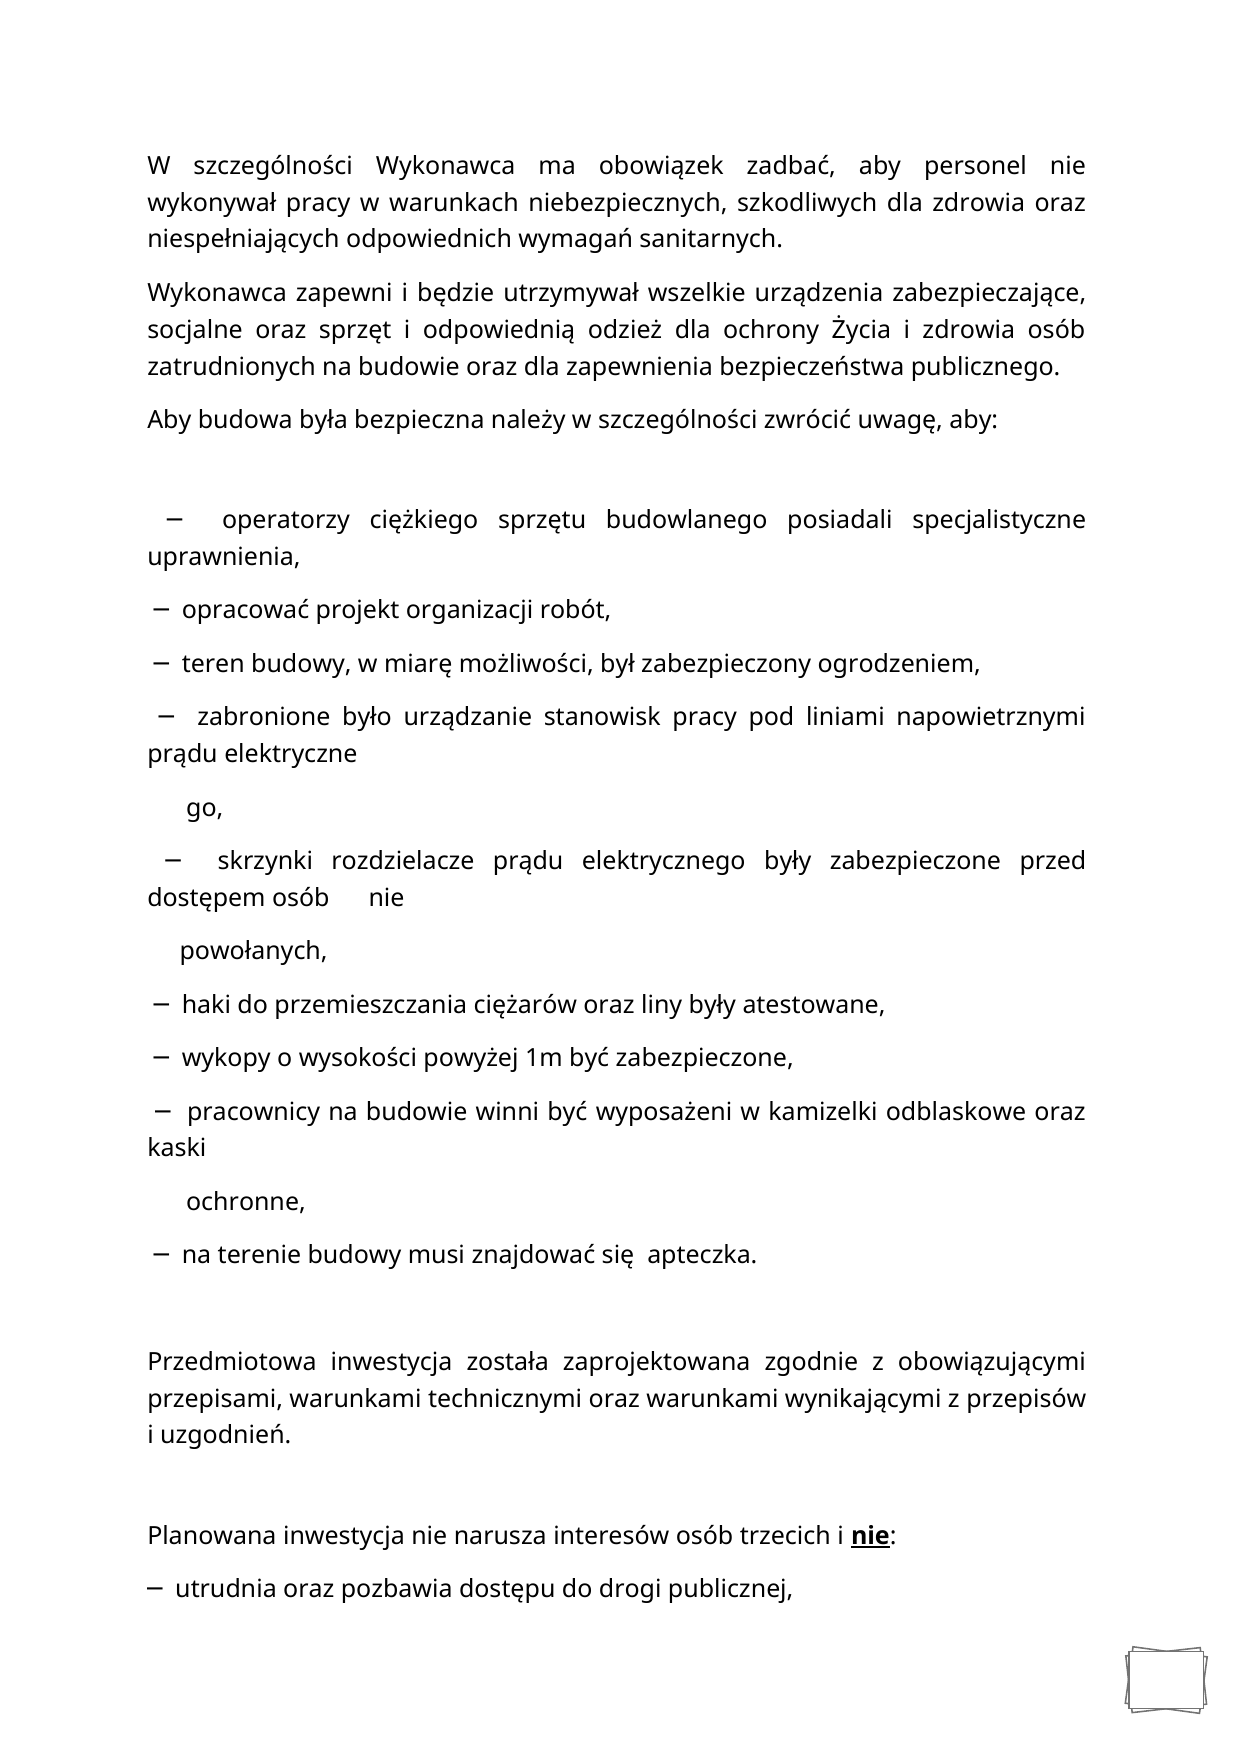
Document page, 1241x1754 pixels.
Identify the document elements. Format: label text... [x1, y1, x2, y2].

text ─ na terenie budowy musi znajdować się apteczka. [147, 1237, 1087, 1271]
text go, [147, 789, 1087, 823]
text ─ opracować projekt organizacji robót, [147, 592, 1087, 626]
text W szczególności Wykonawca ma obowiązek zadbać, aby personel nie wykonywał pracy w warunkach niebezpiecznych, szkodliwych dla zdrowia oraz niespełniających odpowiednich wymagań sanitarnych. [147, 148, 1087, 255]
text ─ teren budowy, w miarę możliwości, był zabezpieczony ogrodzeniem, [147, 646, 1087, 679]
text ─ pracownicy na budowie winni być wyposażeni w kamizelki odblaskowe oraz kaski [147, 1093, 1087, 1164]
text ─ operatorzy ciężkiego sprzętu budowlanego posiadali specjalistyczne uprawnienia, [147, 502, 1087, 573]
text ─ wykopy o wysokości powyżej 1m być zabezpieczone, [147, 1040, 1087, 1074]
text Wykonawca zapewni i będzie utrzymywał wszelkie urządzenia zabezpieczające, socjalne oraz sprzęt i odpowiednią odzież dla ochrony Życia i zdrowia osób zatrudnionych na budowie oraz dla zapewnienia bezpieczeństwa publicznego. [147, 274, 1087, 382]
text Przedmiotowa inwestycja została zaprojektowana zgodnie z obowiązującymi przepisami, warunkami technicznymi oraz warunkami wynikającymi z przepisów i uzgodnień. [147, 1344, 1087, 1451]
text ochronne, [147, 1183, 1087, 1217]
text ─ utrudnia oraz pozbawia dostępu do drogi publicznej, [147, 1571, 1087, 1605]
text Aby budowa była bezpieczna należy w szczególności zwrócić uwagę, aby: [147, 402, 1087, 436]
text ─ skrzynki rozdzielacze prądu elektrycznego były zabezpieczone przed dostępem osób nie [147, 843, 1087, 913]
text Planowana inwestycja nie narusza interesów osób trzecich i nie: [147, 1517, 1087, 1552]
text powołanych, [147, 933, 1087, 967]
text ─ haki do przemieszczania ciężarów oraz liny były atestowane, [147, 986, 1087, 1020]
text ─ zabronione było urządzanie stanowisk pracy pod liniami napowietrznymi prądu elektryczne [147, 699, 1087, 770]
